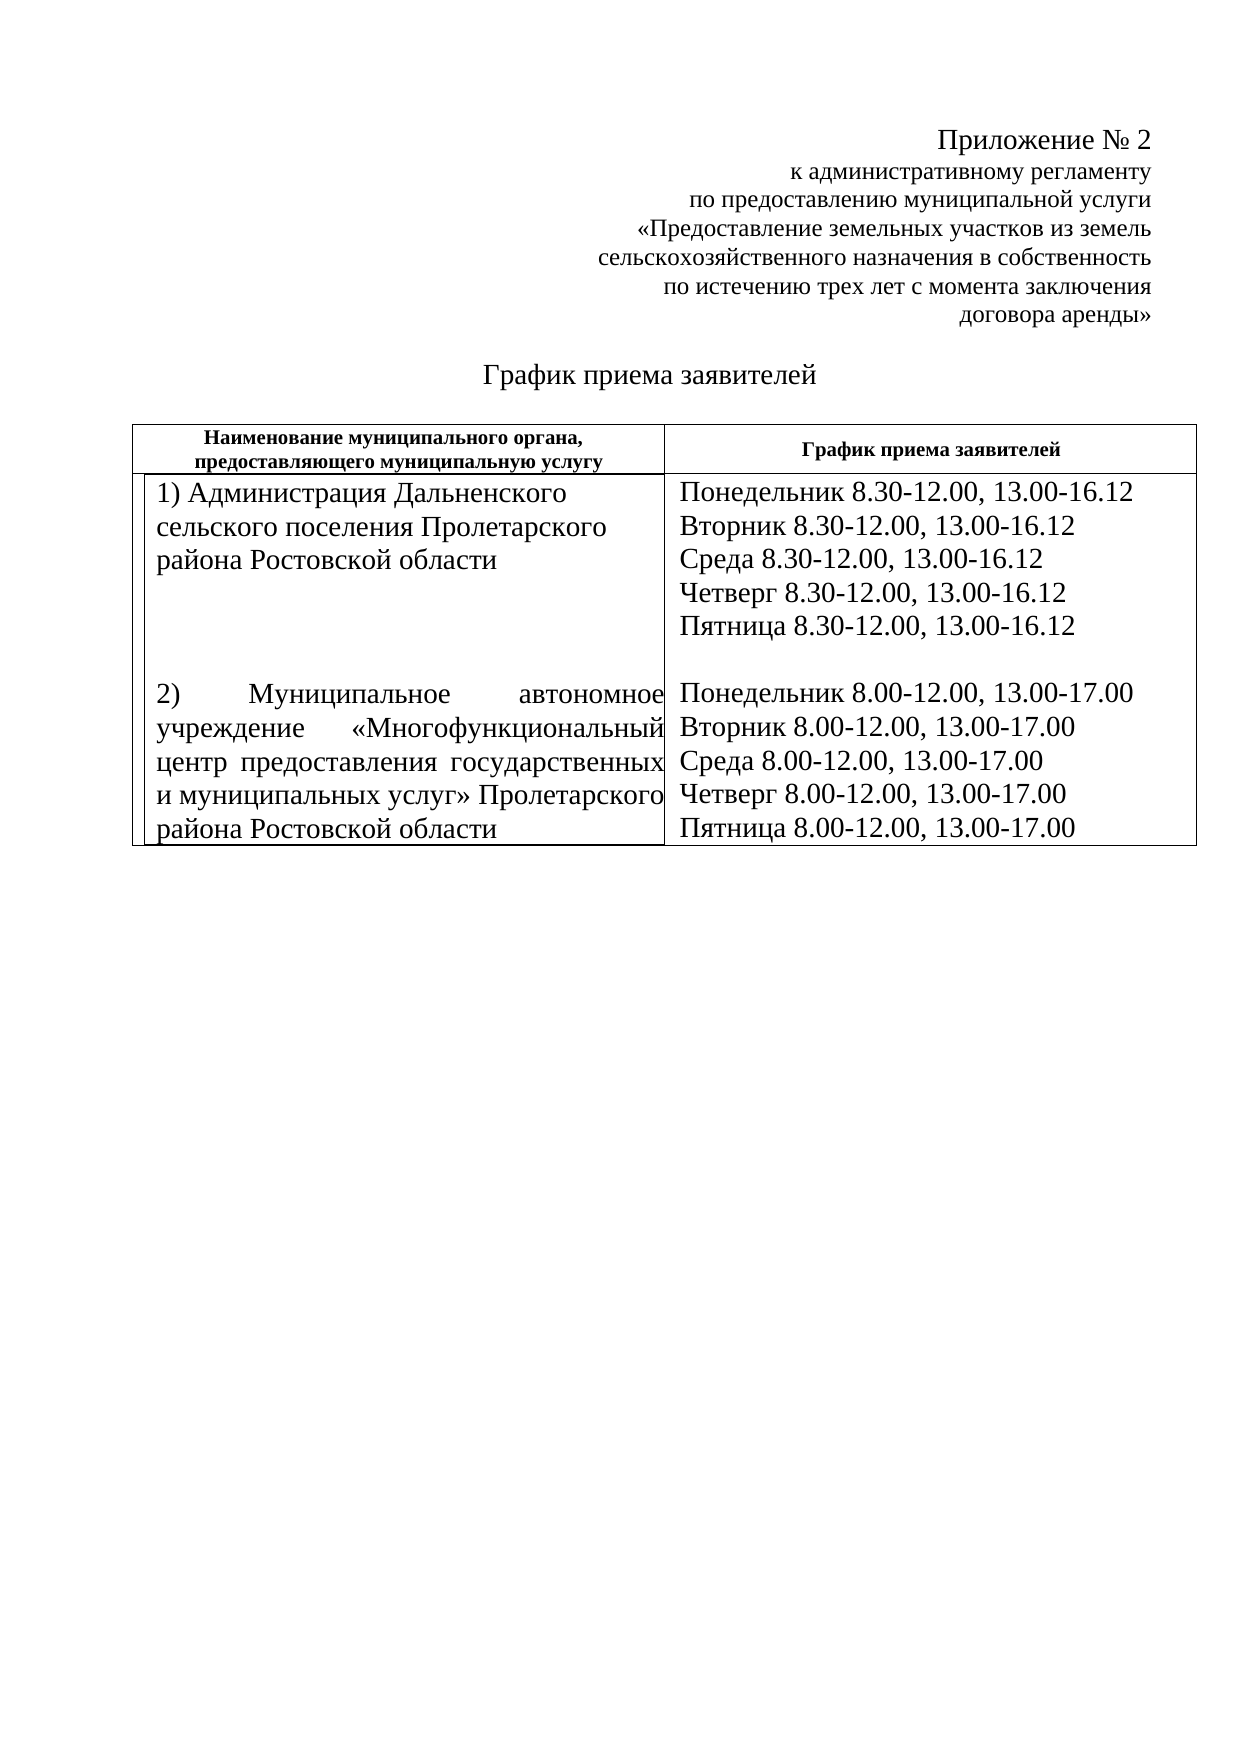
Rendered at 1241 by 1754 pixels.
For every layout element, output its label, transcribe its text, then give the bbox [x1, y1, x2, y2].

table_cell [133, 474, 144, 845]
text к административному регламенту [590, 156, 1152, 184]
table_header График приема заявителей [665, 425, 1196, 473]
text График приема заявителей [148, 357, 1152, 391]
text по предоставлению муниципальной услуги «Предоставление земельных участков из земель сельскохозяйственного назначения в собственность по истечению трех лет с момента заключения договора аренды» [590, 184, 1152, 328]
table_cell [145, 475, 664, 844]
table_header Наименование муниципального органа, предоставляющего муниципальную услугу [133, 425, 664, 473]
text Приложение № 2 [148, 122, 1152, 156]
table_cell Понедельник 8.30-12.00, 13.00-16.12 Вторник 8.30-12.00, 13.00-16.12 Среда 8.30-12.00, 13.00-16.12 Четверг 8.30-12.00, 13.00-16.12 Пятница 8.30-12.00, 13.00-16.12 Понедельник 8.00-12.00, 13.00-17.00 Вторник 8.00-12.00, 13.00-17.00 Среда 8.00-12.00, 13.00-17.00 Четверг 8.00-12.00, 13.00-17.00 Пятница 8.00-12.00, 13.00-17.00 [665, 474, 1196, 845]
